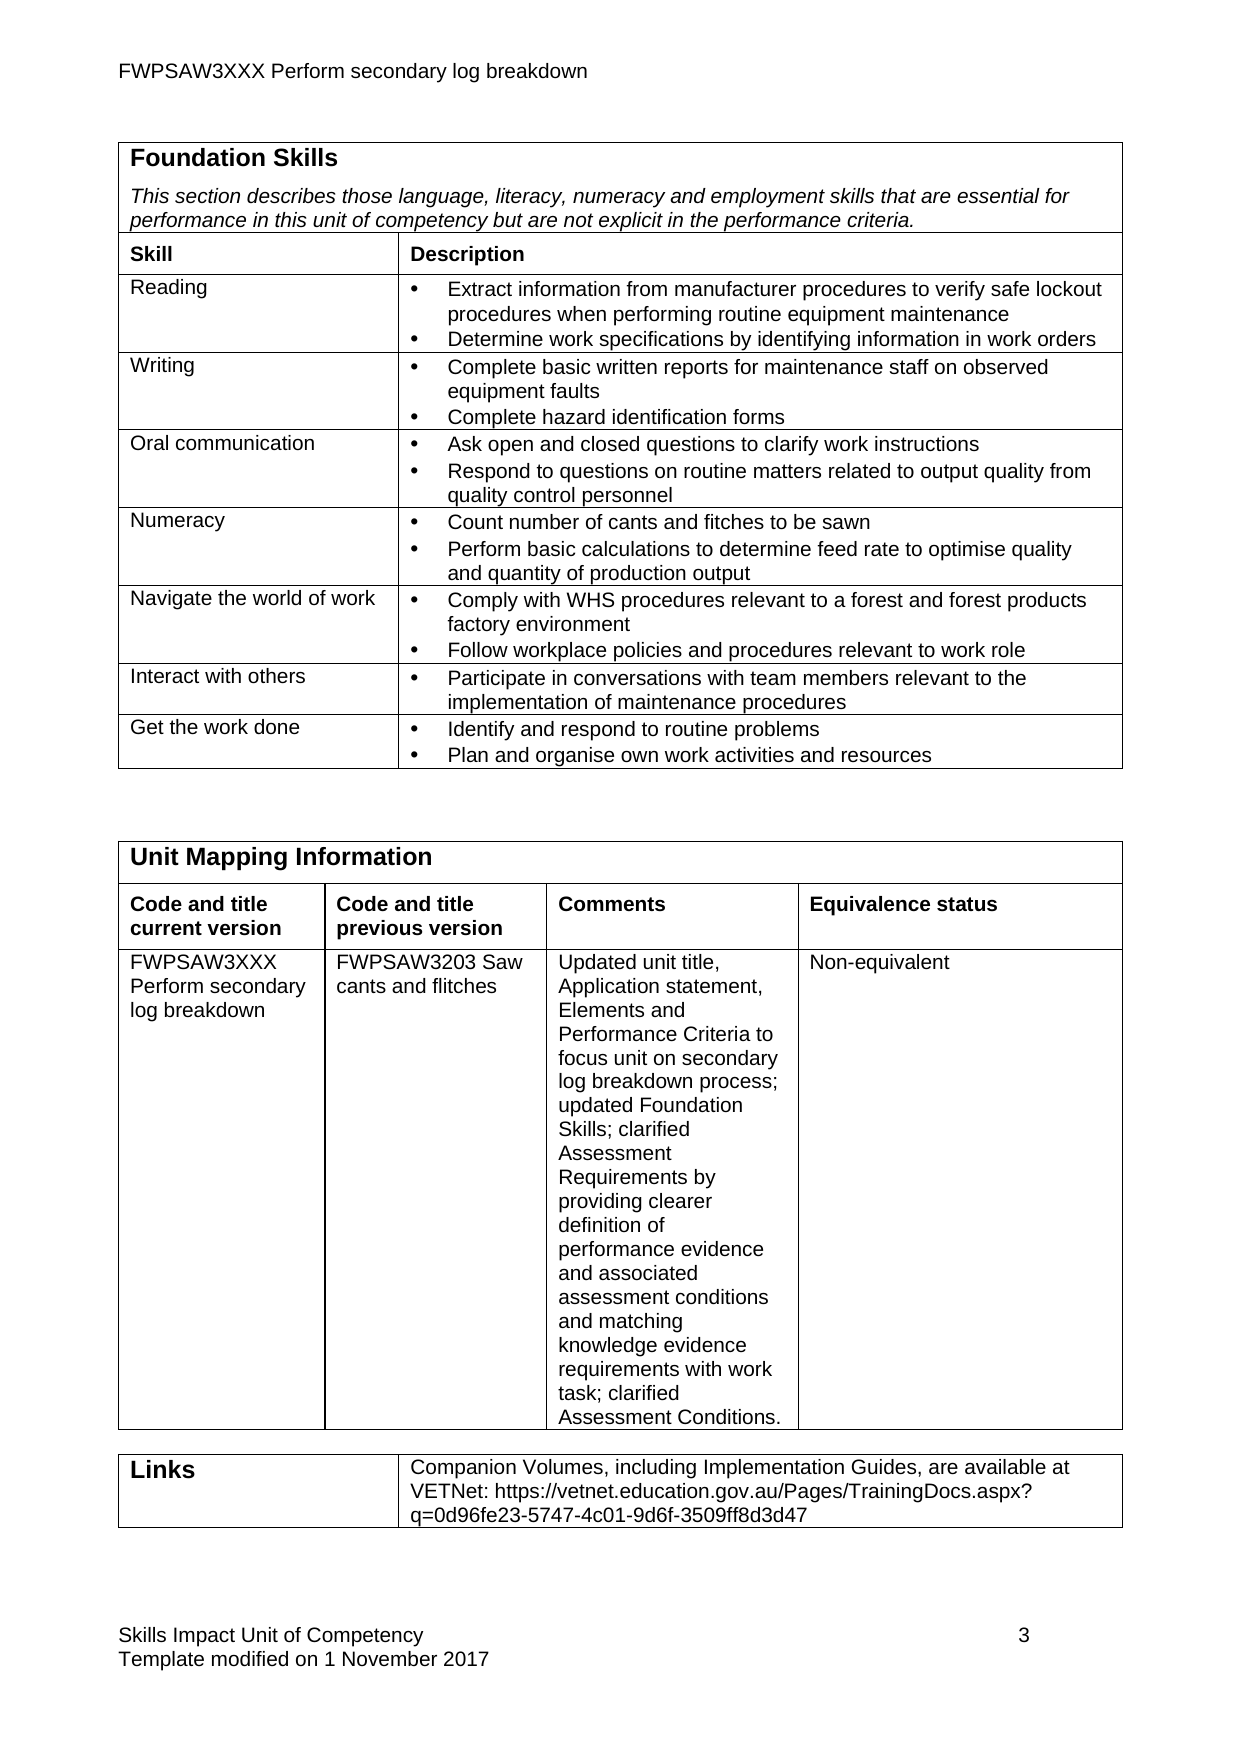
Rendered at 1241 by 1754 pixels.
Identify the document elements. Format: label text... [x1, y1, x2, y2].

table_cell Participate in conversations with team members relevant to the implementation of maintenance procedures [399, 664, 1122, 714]
table_header Links [119, 1455, 398, 1527]
table_cell Comply with WHS procedures relevant to a forest and forest products factory environment Follow workplace policies and procedures relevant to work role [399, 586, 1122, 662]
table_cell Oral communication [119, 430, 398, 507]
table_cell Navigate the world of work [119, 586, 398, 662]
table_cell Reading [119, 275, 398, 352]
table_cell Get the work done [119, 715, 398, 768]
table_cell Writing [119, 353, 398, 429]
table_cell Count number of cants and fitches to be sawn Perform basic calculations to determine feed rate to optimise quality and quantity of production output [399, 508, 1122, 585]
table_header Companion Volumes, including Implementation Guides, are available at VETNet: https://vetnet.education.gov.au/Pages/TrainingDocs.aspx?q=0d96fe23-5747-4c01-9d6f-3509ff8d3d47 [399, 1455, 1122, 1527]
table_header Foundation Skills This section describes those language, literacy, numeracy and employment skills that are essential for performance in this unit of competency but are not explicit in the performance criteria. [119, 143, 1122, 232]
table_cell Code and title previous version [326, 884, 546, 948]
table_cell Numeracy [119, 508, 398, 585]
table_cell FWPSAW3XXX Perform secondary log breakdown [119, 950, 324, 1429]
table_cell Equivalence status [799, 884, 1122, 948]
table_cell Non-equivalent [799, 950, 1122, 1429]
table_cell Code and title current version [119, 884, 324, 948]
table_cell Description [399, 233, 1122, 274]
table_cell Skill [119, 233, 398, 274]
table_cell Extract information from manufacturer procedures to verify safe lockout procedures when performing routine equipment maintenance Determine work specifications by identifying information in work orders [399, 275, 1122, 352]
table_cell Interact with others [119, 664, 398, 714]
table_header Unit Mapping Information [119, 842, 1122, 883]
table_cell Ask open and closed questions to clarify work instructions Respond to questions on routine matters related to output quality from quality control personnel [399, 430, 1122, 507]
table_cell Updated unit title, Application statement, Elements and Performance Criteria to focus unit on secondary log breakdown process; updated Foundation Skills; clarified Assessment Requirements by providing clearer definition of performance evidence and associated assessment conditions and matching knowledge evidence requirements with work task; clarified Assessment Conditions. [547, 950, 798, 1429]
table_cell Complete basic written reports for maintenance staff on observed equipment faults Complete hazard identification forms [399, 353, 1122, 429]
table_cell Identify and respond to routine problems Plan and organise own work activities and resources [399, 715, 1122, 768]
table_cell Comments [547, 884, 798, 948]
table_cell FWPSAW3203 Saw cants and flitches [326, 950, 546, 1429]
